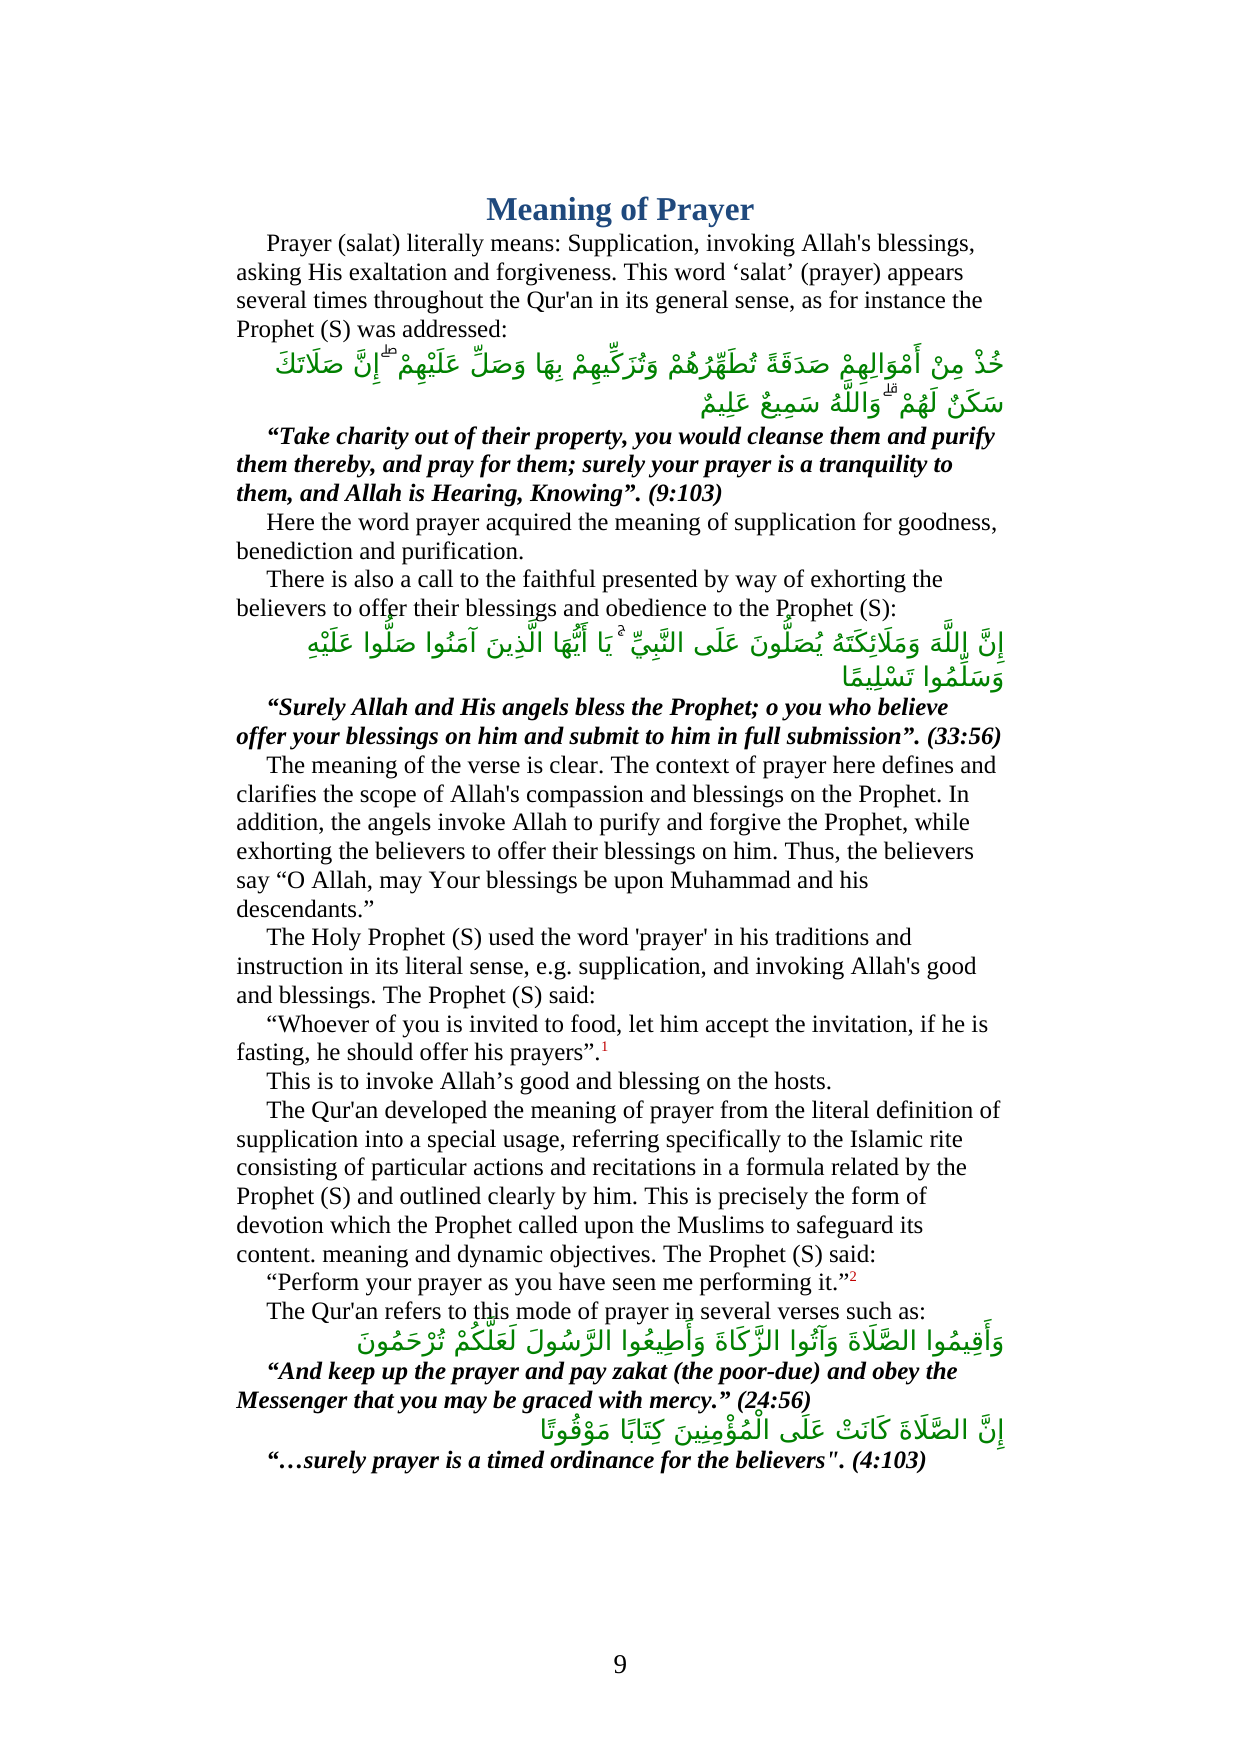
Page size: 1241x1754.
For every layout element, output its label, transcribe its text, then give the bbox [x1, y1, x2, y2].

text The Qur'an refers to this mode of prayer in several verses such as: [236, 1296, 1004, 1325]
text وَأَقِيمُوا الصَّلَاةَ وَآتُوا الزَّكَاةَ وَأَطِيعُوا الرَّسُولَ لَعَلَّكُمْ تُرْحَمُونَ [236, 1325, 1004, 1356]
text إِنَّ اللَّهَ وَمَلَائِكَتَهُ يُصَلُّونَ عَلَى النَّبِيِّ ۚ يَا أَيُّهَا الَّذِينَ آمَنُوا صَلُّوا عَلَيْهِ وَسَلِّمُوا تَسْلِيمًا [236, 622, 1004, 692]
text Here the word prayer acquired the meaning of supplication for goodness, benediction and purification. [236, 507, 1004, 564]
text “Take charity out of their property, you would cleanse them and purify them thereby, and pray for them; surely your prayer is a tranquility to them, and Allah is Hearing, Knowing”. (9:103) [236, 421, 1004, 507]
text خُذْ مِنْ أَمْوَالِهِمْ صَدَقَةً تُطَهِّرُهُمْ وَتُزَكِّيهِمْ بِهَا وَصَلِّ عَلَيْهِمْ ۖ إِنَّ صَلَاتَكَ سَكَنٌ لَهُمْ ۗ وَاللَّهُ سَمِيعٌ عَلِيمٌ [236, 343, 1004, 421]
text “Surely Allah and His angels bless the Prophet; o you who believe offer your blessings on him and submit to him in full submission”. (33:56) [236, 692, 1004, 750]
text Prayer (salat) literally means: Supplication, invoking Allah's blessings, asking His exaltation and forgiveness. This word ‘salat’ (prayer) appears several times throughout the Qur'an in its general sense, as for instance the Prophet (S) was addressed: [236, 228, 1004, 343]
text The Holy Prophet (S) used the word 'prayer' in his traditions and instruction in its literal sense, e.g. supplication, and invoking Allah's good and blessings. The Prophet (S) said: [236, 922, 1004, 1009]
text “Whoever of you is invited to food, let him accept the invitation, if he is fasting, he should offer his prayers”.1 [236, 1009, 1004, 1066]
text This is to invoke Allah’s good and blessing on the hosts. [236, 1066, 1004, 1095]
text “…surely prayer is a timed ordinance for the believers". (4:103) [236, 1446, 1004, 1474]
text “Perform your prayer as you have seen me performing it.”2 [236, 1267, 1004, 1296]
text إِنَّ الصَّلَاةَ كَانَتْ عَلَى الْمُؤْمِنِينَ كِتَابًا مَوْقُوتًا [236, 1414, 1004, 1446]
text The Qur'an developed the meaning of prayer from the literal definition of supplication into a special usage, referring specifically to the Islamic rite consisting of particular actions and recitations in a formula related by the Prophet (S) and outlined clearly by him. This is precisely the form of devotion which the Prophet called upon the Muslims to safeguard its content. meaning and dynamic objectives. The Prophet (S) said: [236, 1095, 1004, 1267]
text “And keep up the prayer and pay zakat (the poor-due) and obey the Messenger that you may be graced with mercy.” (24:56) [236, 1356, 1004, 1414]
subtitle Meaning of Prayer [236, 190, 1004, 228]
text There is also a call to the faithful presented by way of exhorting the believers to offer their blessings and obedience to the Prophet (S): [236, 564, 1004, 622]
text The meaning of the verse is clear. The context of prayer here defines and clarifies the scope of Allah's compassion and blessings on the Prophet. In addition, the angels invoke Allah to purify and forgive the Prophet, while exhorting the believers to offer their blessings on him. Thus, the believers say “O Allah, may Your blessings be upon Muhammad and his descendants.” [236, 750, 1004, 922]
